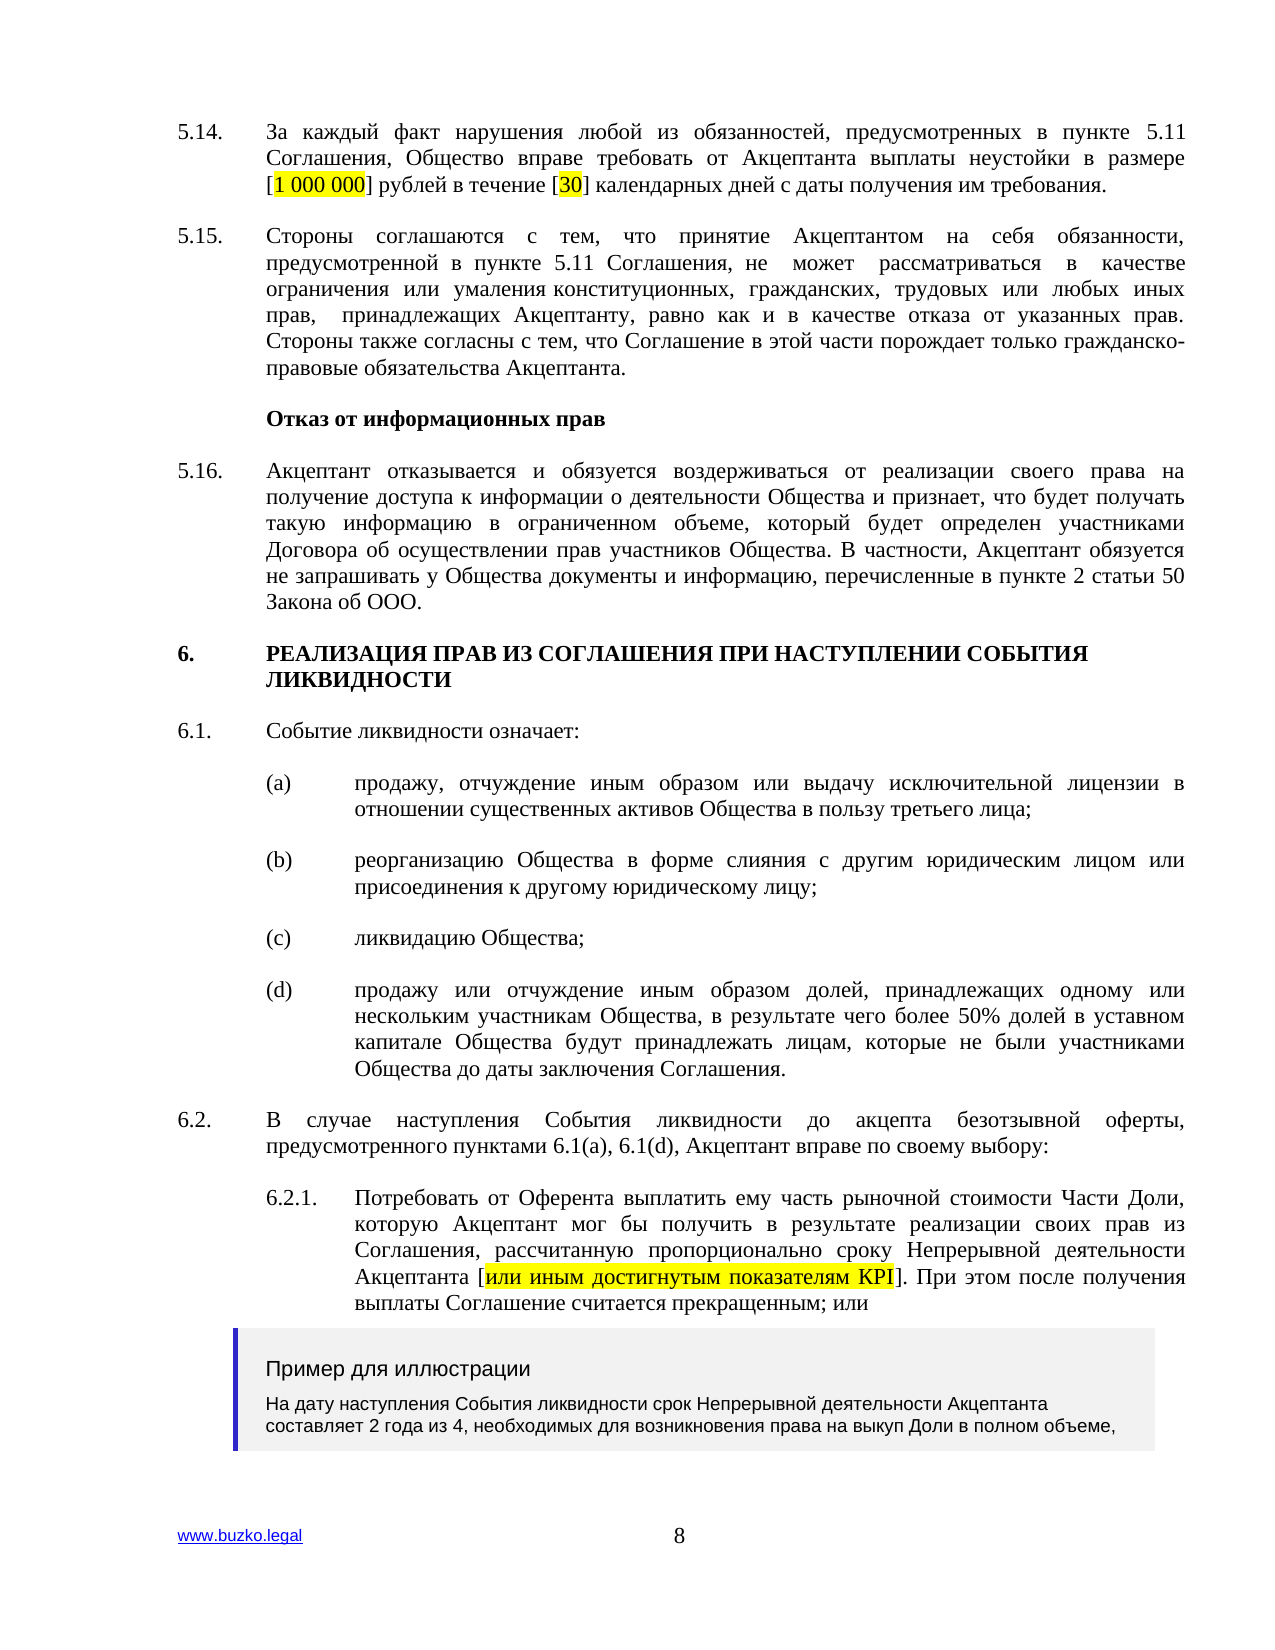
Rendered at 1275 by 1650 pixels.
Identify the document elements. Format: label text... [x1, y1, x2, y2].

subtitle Акцептант отказывается и обязуется воздерживаться от реализации своего права на получение доступа к информации о деятельности Общества и признает, что будет получать такую информацию в ограниченном объеме, который будет определен участниками Договора об осуществлении прав участников Общества. В частности, Акцептант обязуется не запрашивать у Общества документы и информацию, перечисленные в пункте 2 статьи 50 Закона об ООО. [177, 457, 1186, 615]
subtitle продажу, отчуждение иным образом или выдачу исключительной лицензии в отношении существенных активов Общества в пользу третьего лица; [266, 769, 1186, 822]
subtitle Потребовать от Оферента выплатить ему часть рыночной стоимости Части Доли, которую Акцептант мог бы получить в результате реализации своих прав из Соглашения, рассчитанную пропорционально сроку Непрерывной деятельности Акцептанта [или иным достигнутым показателям КРI]. При этом после получения выплаты Соглашение считается прекращенным; или [266, 1184, 1186, 1316]
subtitle реорганизацию Общества в форме слияния с другим юридическим лицом или присоединения к другому юридическому лицу; [266, 847, 1186, 899]
subtitle ликвидацию Общества; [266, 924, 1186, 951]
subtitle продажу или отчуждение иным образом долей, принадлежащих одному или нескольким участникам Общества, в результате чего более 50% долей в уставном капитале Общества будут принадлежать лицам, которые не были участниками Общества до даты заключения Соглашения. [266, 976, 1186, 1081]
subtitle РЕАЛИЗАЦИЯ ПРАВ ИЗ СОГЛАШЕНИЯ ПРИ НАСТУПЛЕНИИ СОБЫТИЯ ЛИКВИДНОСТИ [177, 640, 1186, 692]
subtitle Отказ от информационных прав [266, 405, 1186, 432]
subtitle Событие ликвидности означает: [177, 717, 1186, 744]
subtitle Стороны соглашаются с тем, что принятие Акцептантом на себя обязанности, предусмотренной в пункте 5.11 Соглашения, не может рассматриваться в качестве ограничения или умаления конституционных, гражданских, трудовых или любых иных прав, принадлежащих Акцептанту, равно как и в качестве отказа от указанных прав. Стороны также согласны с тем, что Соглашение в этой части порождает только гражданско-правовые обязательства Акцептанта. [177, 222, 1186, 380]
subtitle За каждый факт нарушения любой из обязанностей, предусмотренных в пункте 5.11 Соглашения, Общество вправе требовать от Акцептанта выплаты неустойки в размере [1 000 000] рублей в течение [30] календарных дней с даты получения им требования. [177, 118, 1186, 197]
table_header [238, 1328, 1155, 1451]
subtitle В случае наступления События ликвидности до акцепта безотзывной оферты, предусмотренного пунктами 6.1(a), 6.1(d), Акцептант вправе по своему выбору: [177, 1106, 1186, 1159]
